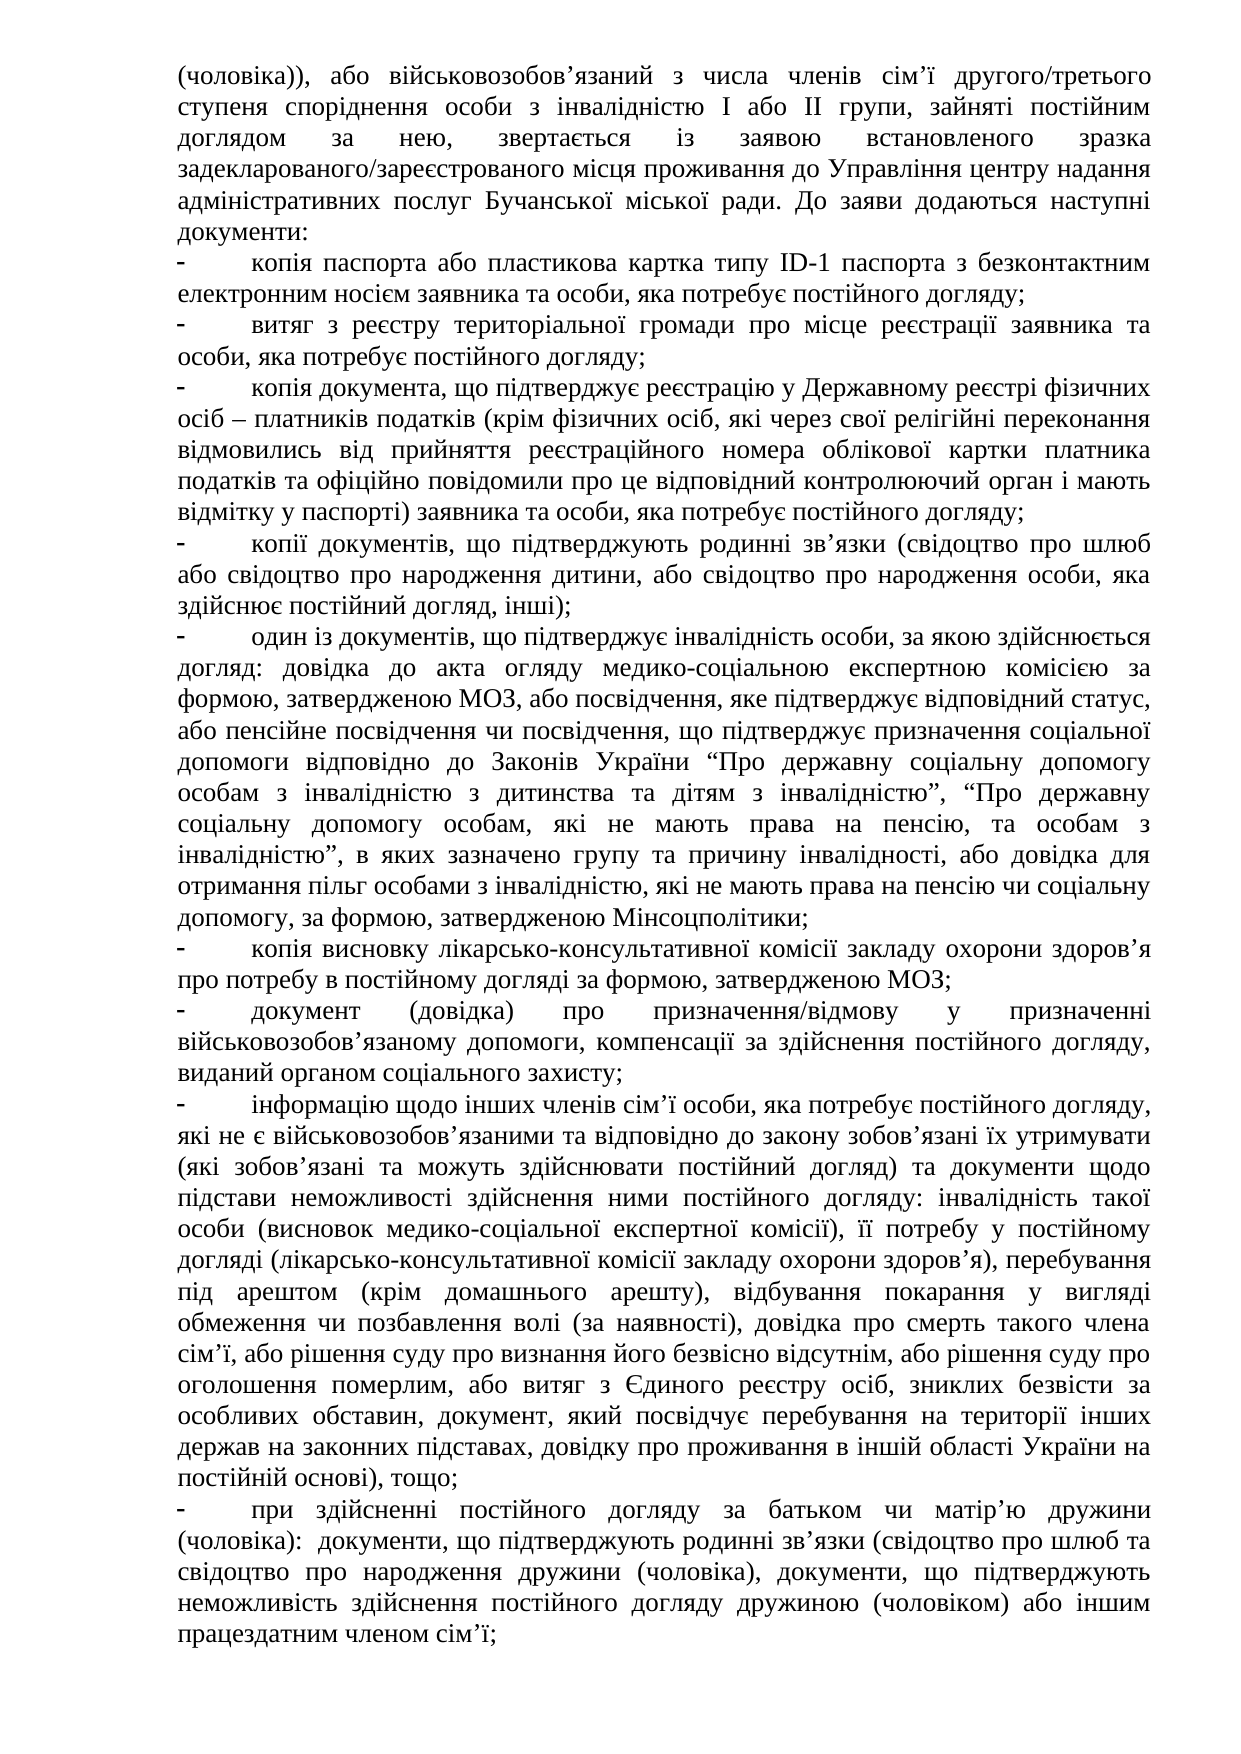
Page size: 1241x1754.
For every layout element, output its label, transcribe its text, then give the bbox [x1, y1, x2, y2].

list копії документів, що підтверджують родинні зв’язки (свідоцтво про шлюб або свідоцтво про народження дитини, або свідоцтво про народження особи, яка здійснює постійний догляд, інші); [176, 527, 1152, 620]
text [177, 121, 1152, 246]
list витяг з реєстру територіальної громади про місце реєстрації заявника та особи, яка потребує постійного догляду; [176, 308, 1152, 371]
list інформацію щодо інших членів сім’ї особи, яка потребує постійного догляду, які не є військовозобов’язаними та відповідно до закону зобов’язані їх утримувати (які зобов’язані та можуть здійснювати постійний догляд) та документи щодо підстави неможливості здійснення ними постійного догляду: інвалідність такої особи (висновок медико-соціальної експертної комісії), її потребу у постійному догляді (лікарсько-консультативної комісії закладу охорони здоров’я), перебування під арештом (крім домашнього арешту), відбування покарання у вигляді обмеження чи позбавлення волі (за наявності), довідка про смерть такого члена сім’ї, або рішення суду про визнання його безвісно відсутнім, або рішення суду про оголошення померлим, або витяг з Єдиного реєстру осіб, зниклих безвісти за особливих обставин, документ, який посвідчує перебування на території інших держав на законних підставах, довідку про проживання в іншій області України на постійній основі), тощо; [176, 1088, 1152, 1493]
list один із документів, що підтверджує інвалідність особи, за якою здійснюється догляд: довідка до акта огляду медико-соціальною експертною комісією за формою, затвердженою МОЗ, або посвідчення, яке підтверджує відповідний статус, або пенсійне посвідчення чи посвідчення, що підтверджує призначення соціальної допомоги відповідно до Законів України “Про державну соціальну допомогу особам з інвалідністю з дитинства та дітям з інвалідністю”, “Про державну соціальну допомогу особам, які не мають права на пенсію, та особам з інвалідністю”, в яких зазначено групу та причину інвалідності, або довідка для отримання пільг особами з інвалідністю, які не мають права на пенсію чи соціальну допомогу, за формою, затвердженою Мінсоцполітики; [176, 620, 1152, 932]
list копія документа, що підтверджує реєстрацію у Державному реєстрі фізичних осіб – платників податків (крім фізичних осіб, які через свої релігійні переконання відмовились від прийняття реєстраційного номера облікової картки платника податків та офіційно повідомили про це відповідний контролюючий орган і мають відмітку у паспорті) заявника та особи, яка потребує постійного догляду; [176, 371, 1152, 527]
list копія висновку лікарсько-консультативної комісії закладу охорони здоров’я про потребу в постійному догляді за формою, затвердженою МОЗ; [176, 932, 1152, 994]
list копія паспорта або пластикова картка типу ІD-1 паспорта з безконтактним електронним носієм заявника та особи, яка потребує постійного догляду; [176, 246, 1152, 308]
list при здійсненні постійного догляду за батьком чи матір’ю дружини (чоловіка): документи, що підтверджують родинні зв’язки (свідоцтво про шлюб та свідоцтво про народження дружини (чоловіка), документи, що підтверджують неможливість здійснення постійного догляду дружиною (чоловіком) або іншим працездатним членом сім’ї; [176, 1493, 1152, 1648]
list документ (довідка) про призначення/відмову у призначенні військовозобов’язаному допомоги, компенсації за здійснення постійного догляду, виданий органом соціального захисту; [176, 994, 1152, 1088]
